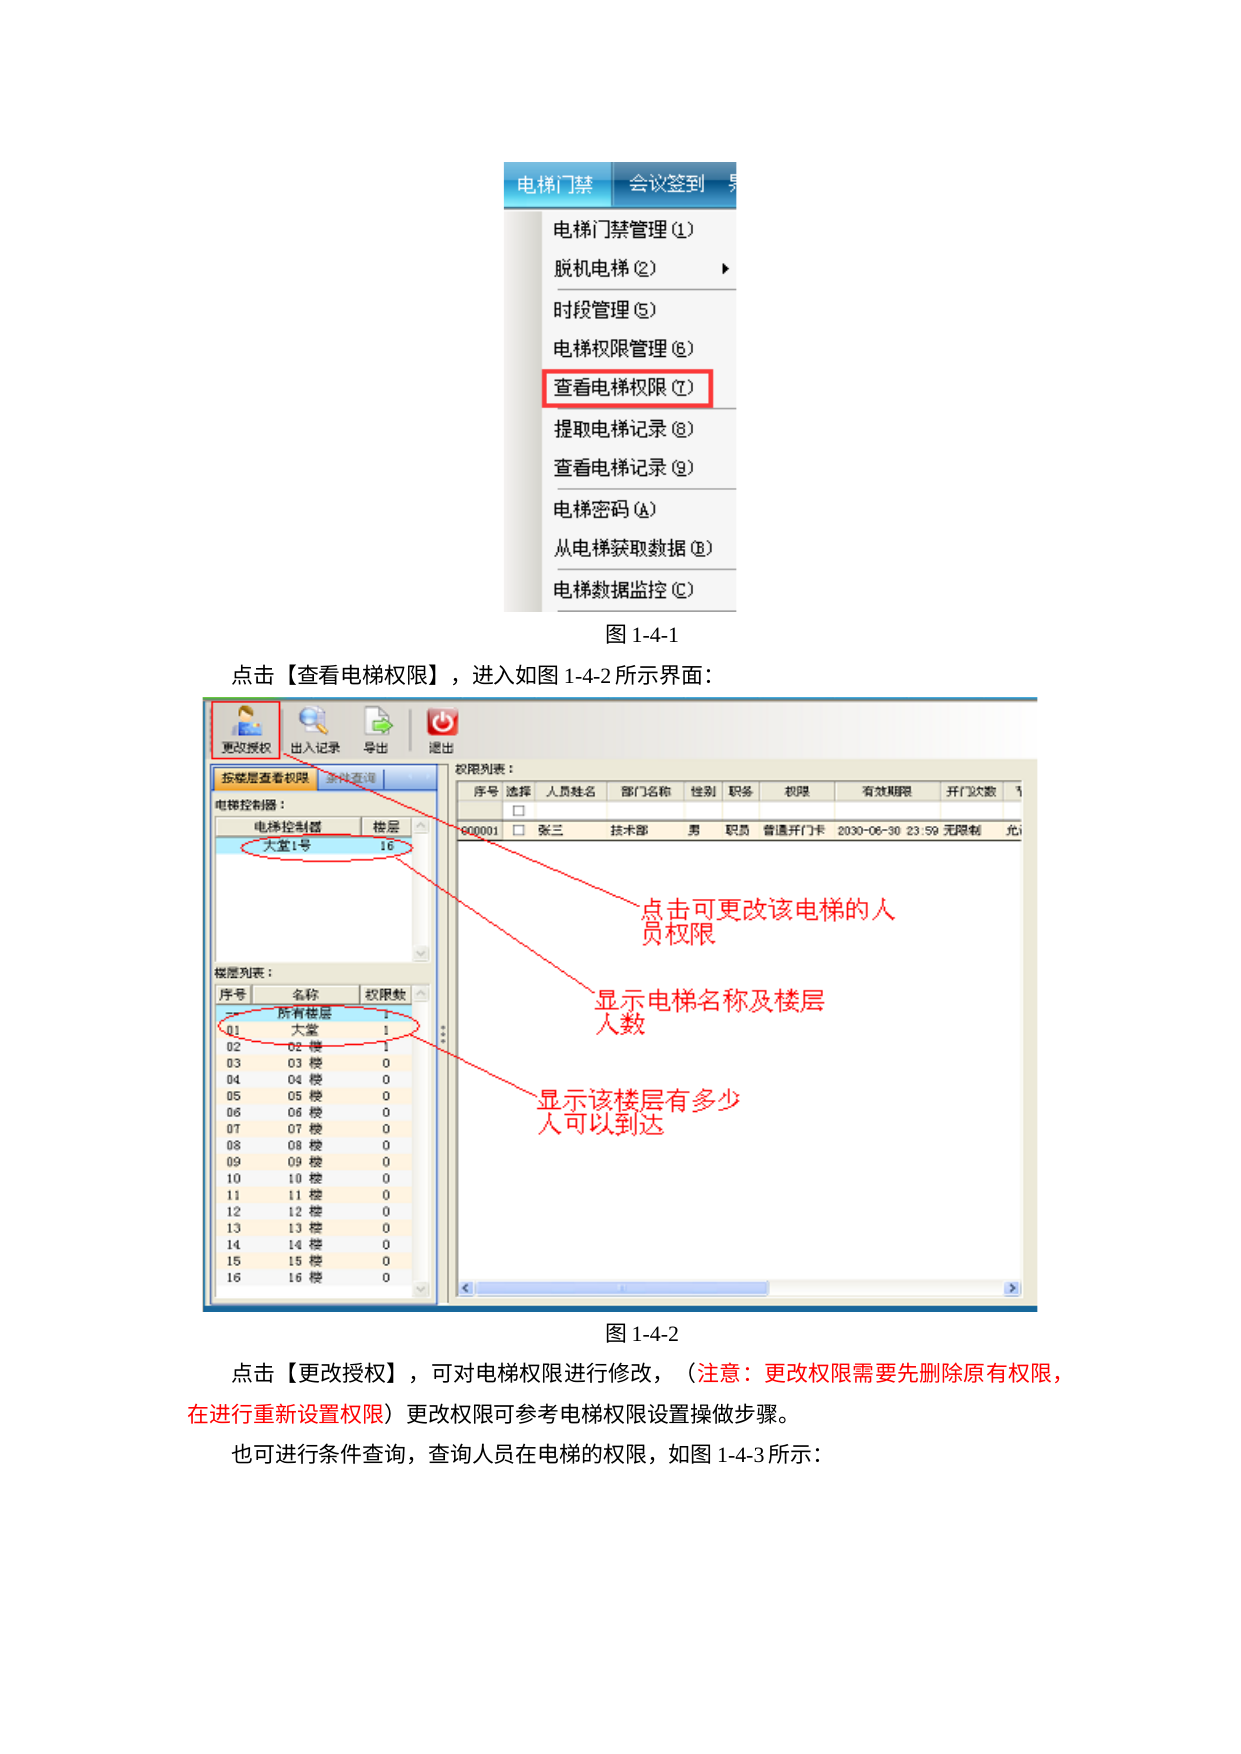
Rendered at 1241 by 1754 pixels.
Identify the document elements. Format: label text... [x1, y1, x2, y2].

text 图1-4-1 [187, 617, 1053, 649]
text 图1-4-2 [187, 1315, 1053, 1348]
text 也可进行条件查询，查询人员在电梯的权限，如图1-4-3所示： [187, 1437, 1053, 1469]
picture [202, 697, 1038, 1312]
text 点击【查看电梯权限】，进入如图1-4-2所示界面： [187, 657, 1053, 690]
picture [503, 162, 737, 612]
text 点击【更改授权】，可对电梯权限进行修改，（注意：更改权限需要先删除原有权限，在进行重新设置权限）更改权限可参考电梯权限设置操做步骤。 [187, 1356, 1053, 1429]
